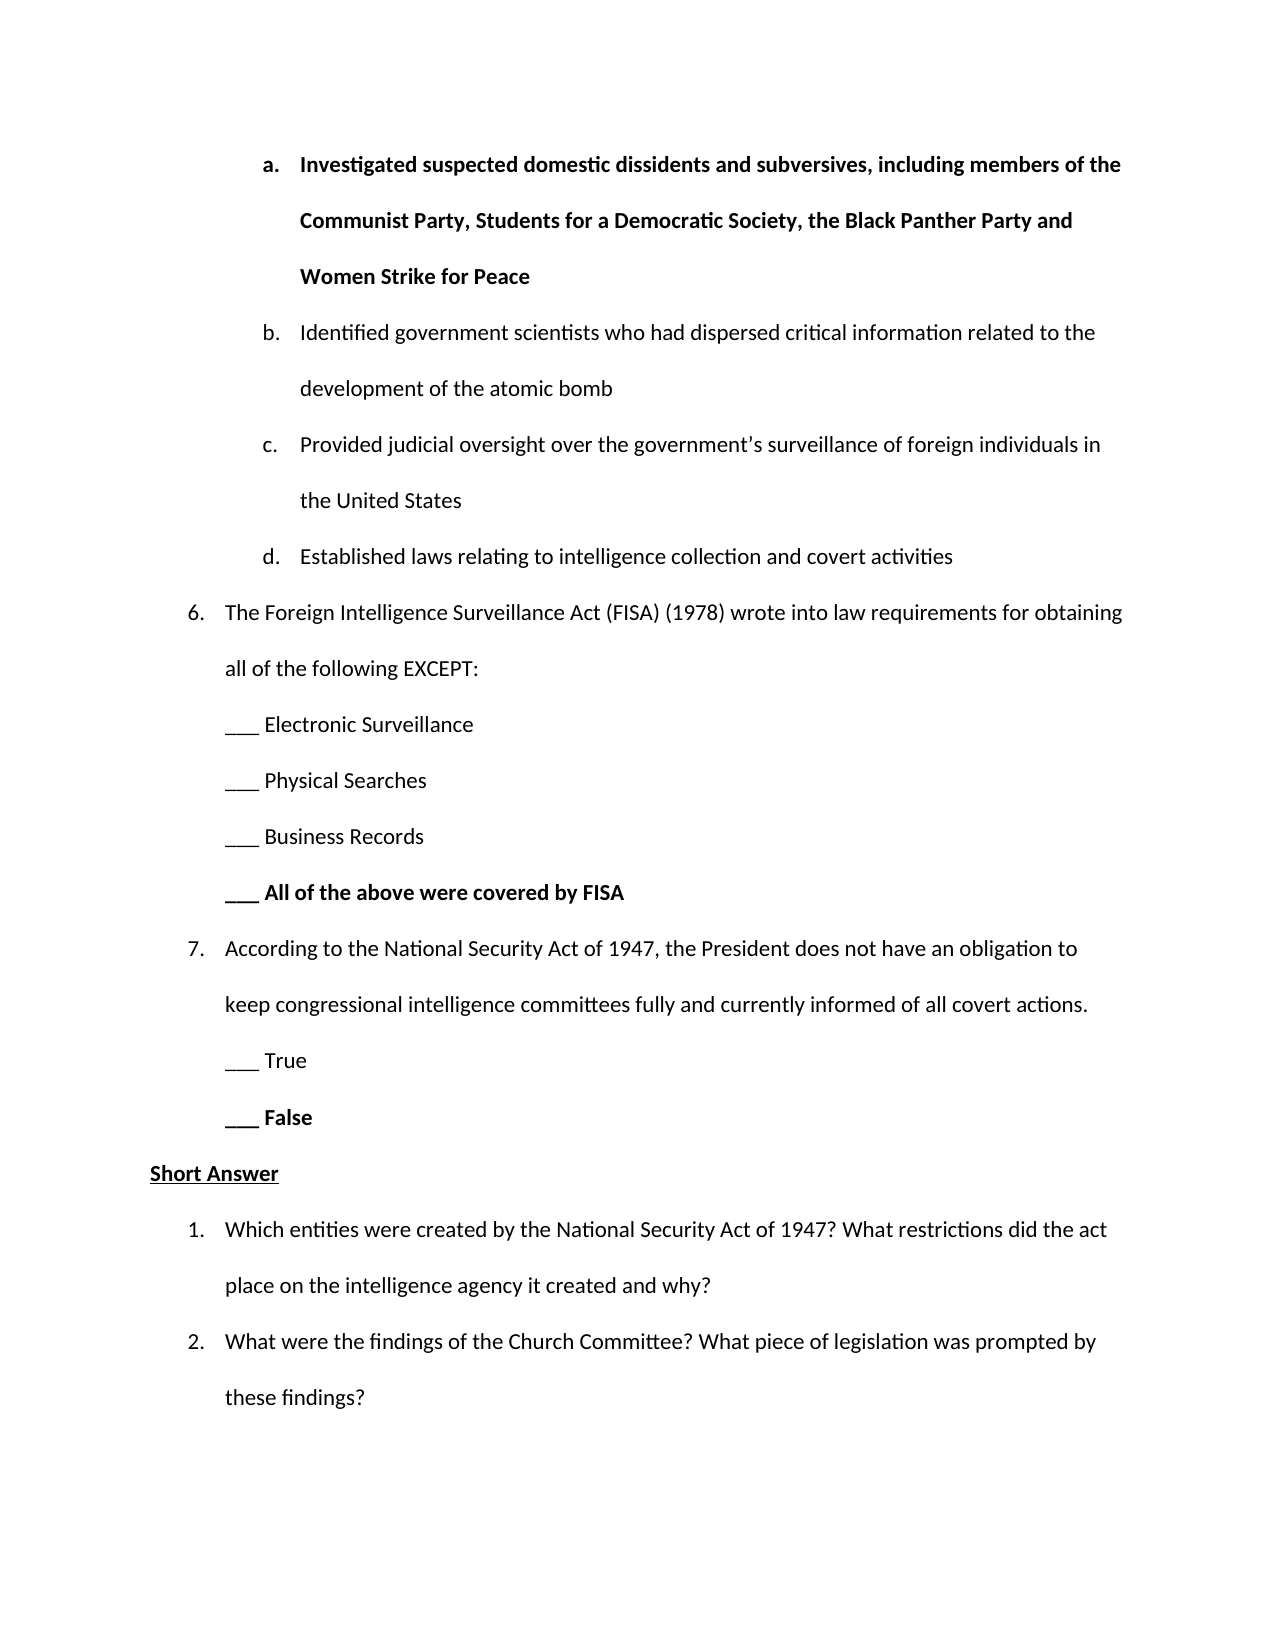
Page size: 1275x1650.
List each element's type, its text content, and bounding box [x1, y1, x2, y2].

text ___ Physical Searches [225, 766, 1125, 794]
list What were the findings of the Church Committee? What piece of legislation was prompted by these findings? [187, 1327, 1125, 1411]
text ___ All of the above were covered by FISA [225, 878, 1125, 907]
list Identified government scientists who had dispersed critical information related to the development of the atomic bomb [262, 318, 1125, 402]
text ___ False [150, 1103, 1125, 1131]
list Established laws relating to intelligence collection and covert activities [262, 542, 1125, 570]
list According to the National Security Act of 1947, the President does not have an obligation to keep congressional intelligence committees fully and currently informed of all covert actions. [187, 934, 1125, 1019]
text Short Answer [150, 1159, 1125, 1187]
list The Foreign Intelligence Surveillance Act (FISA) (1978) wrote into law requirements for obtaining all of the following EXCEPT: [187, 598, 1125, 682]
text ___ True [150, 1047, 1125, 1075]
list Which entities were created by the National Security Act of 1947? What restrictions did the act place on the intelligence agency it created and why? [187, 1215, 1125, 1299]
text ___ Business Records [225, 822, 1125, 851]
text ___ Electronic Surveillance [225, 710, 1125, 738]
list Investigated suspected domestic dissidents and subversives, including members of the Communist Party, Students for a Democratic Society, the Black Panther Party and Women Strike for Peace [262, 150, 1125, 290]
list Provided judicial oversight over the government’s surveillance of foreign individuals in the United States [262, 430, 1125, 514]
